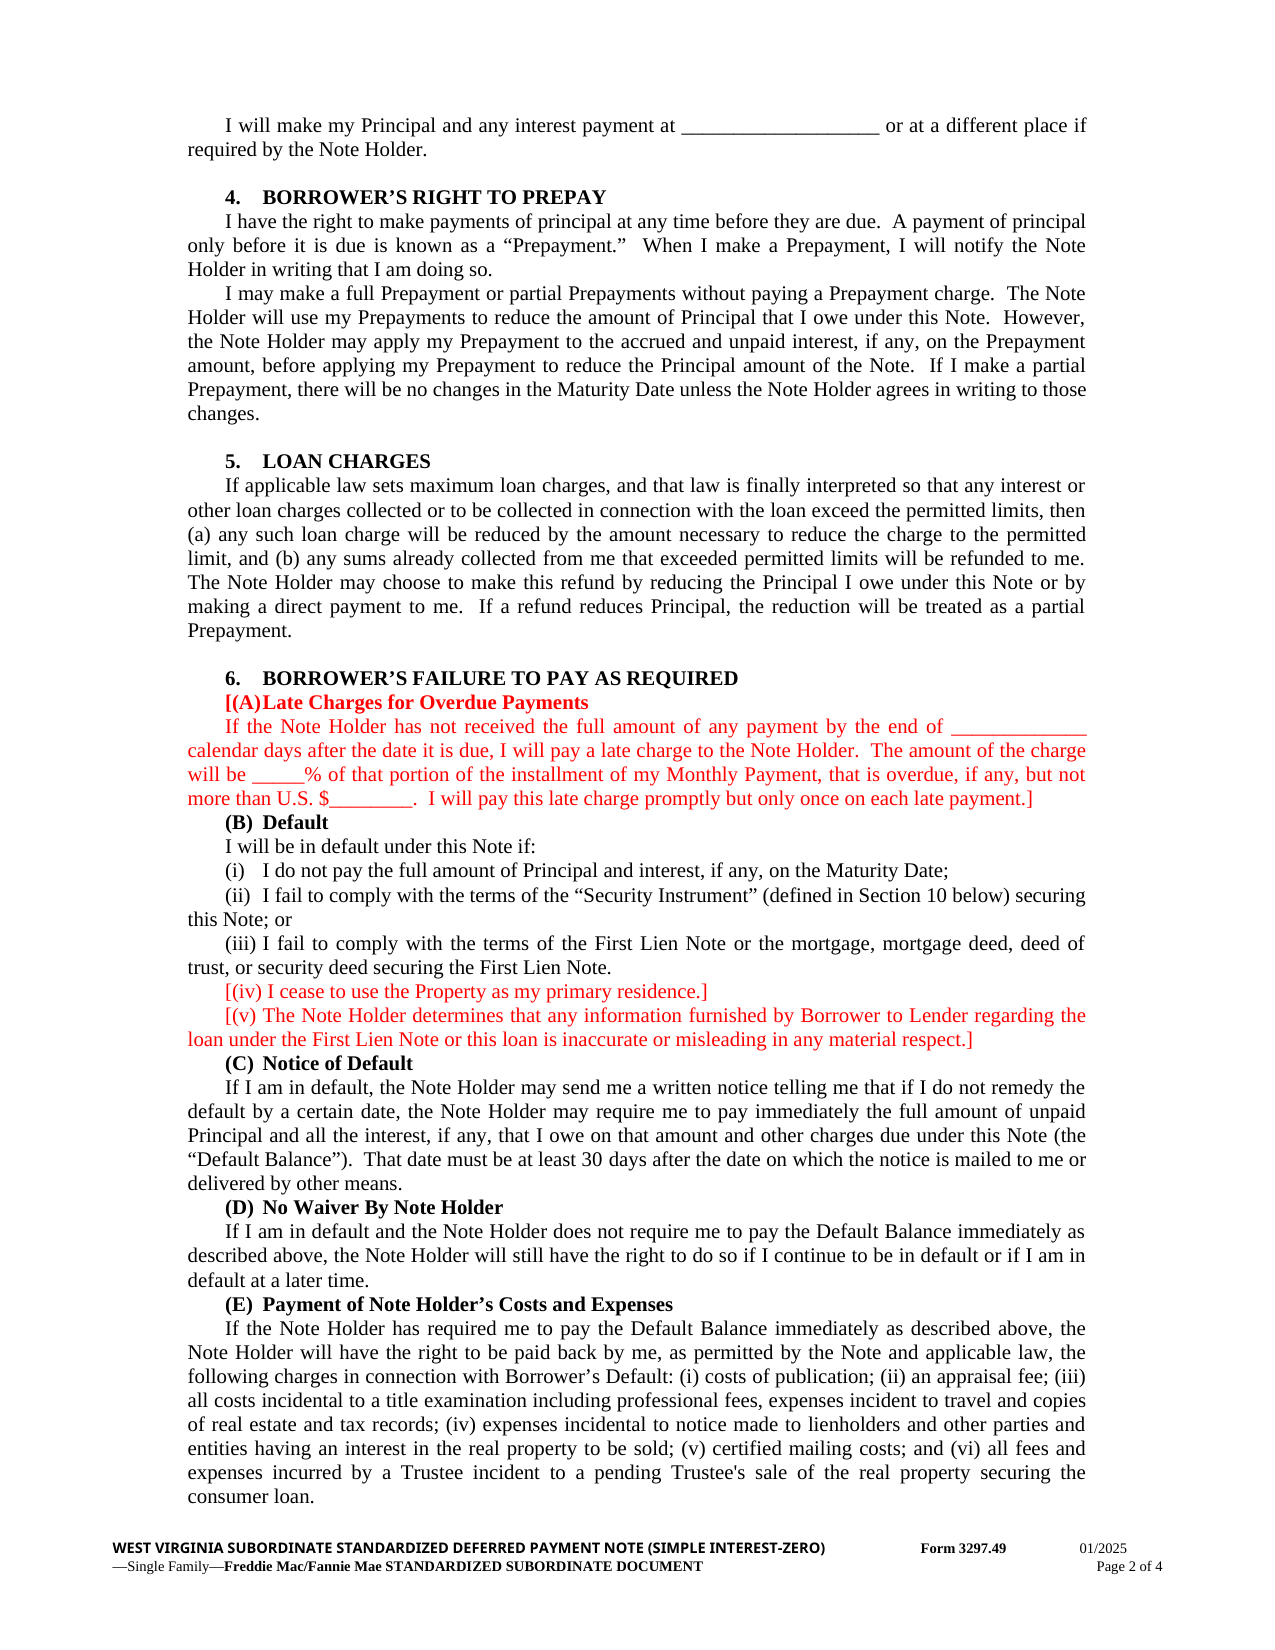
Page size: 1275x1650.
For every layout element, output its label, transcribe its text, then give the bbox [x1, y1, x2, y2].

text If applicable law sets maximum loan charges, and that law is finally interpreted so that any interest or other loan charges collected or to be collected in connection with the loan exceed the permitted limits, then (a) any such loan charge will be reduced by the amount necessary to reduce the charge to the permitted limit, and (b) any sums already collected from me that exceeded permitted limits will be refunded to me. The Note Holder may choose to make this refund by reducing the Principal I owe under this Note or by making a direct payment to me. If a refund reduces Principal, the reduction will be treated as a partial Prepayment. [187, 473, 1087, 642]
text [(v) The Note Holder determines that any information furnished by Borrower to Lender regarding the loan under the First Lien Note or this loan is inaccurate or misleading in any material respect.] [187, 1003, 1087, 1051]
text (i) I do not pay the full amount of Principal and interest, if any, on the Maturity Date; [187, 858, 1087, 882]
text (B) Default [187, 810, 1087, 834]
text If the Note Holder has not received the full amount of any payment by the end of _____________ calendar days after the date it is due, I will pay a late charge to the Note Holder. The amount of the charge will be _____% of that portion of the installment of my Monthly Payment, that is overdue, if any, but not more than U.S. $________. I will pay this late charge promptly but only once on each late payment.] [187, 714, 1087, 810]
text (iii) I fail to comply with the terms of the First Lien Note or the mortgage, mortgage deed, deed of trust, or security deed securing the First Lien Note. [187, 931, 1087, 979]
text If I am in default, the Note Holder may send me a written notice telling me that if I do not remedy the default by a certain date, the Note Holder may require me to pay immediately the full amount of unpaid Principal and all the interest, if any, that I owe on that amount and other charges due under this Note (the “Default Balance”). That date must be at least 30 days after the date on which the notice is mailed to me or delivered by other means. [187, 1075, 1087, 1195]
text If I am in default and the Note Holder does not require me to pay the Default Balance immediately as described above, the Note Holder will still have the right to do so if I continue to be in default or if I am in default at a later time. [187, 1219, 1087, 1292]
text I will make my Principal and any interest payment at ___________________ or at a different place if required by the Note Holder. [187, 112, 1087, 161]
text I have the right to make payments of principal at any time before they are due. A payment of principal only before it is due is known as a “Prepayment.” When I make a Prepayment, I will notify the Note Holder in writing that I am doing so. [187, 209, 1087, 281]
text I may make a full Prepayment or partial Prepayments without paying a Prepayment charge. The Note Holder will use my Prepayments to reduce the amount of Principal that I owe under this Note. However, the Note Holder may apply my Prepayment to the accrued and unpaid interest, if any, on the Prepayment amount, before applying my Prepayment to reduce the Principal amount of the Note. If I make a partial Prepayment, there will be no changes in the Maturity Date unless the Note Holder agrees in writing to those changes. [187, 281, 1087, 425]
text (D) No Waiver By Note Holder [187, 1195, 1087, 1219]
text (E) Payment of Note Holder’s Costs and Expenses [187, 1292, 1087, 1316]
title [(A) Late Charges for Overdue Payments [187, 690, 1087, 714]
text (C) Notice of Default [187, 1051, 1087, 1075]
text 5. LOAN CHARGES [187, 449, 1087, 473]
text I will be in default under this Note if: [187, 834, 1087, 858]
text 4. BORROWER’S RIGHT TO PREPAY [187, 185, 1087, 209]
text 6. BORROWER’S FAILURE TO PAY AS REQUIRED [187, 666, 1087, 690]
title [(iv) I cease to use the Property as my primary residence.] [187, 979, 1087, 1003]
text If the Note Holder has required me to pay the Default Balance immediately as described above, the Note Holder will have the right to be paid back by me, as permitted by the Note and applicable law, the following charges in connection with Borrower’s Default: (i) costs of publication; (ii) an appraisal fee; (iii) all costs incidental to a title examination including professional fees, expenses incident to travel and copies of real estate and tax records; (iv) expenses incidental to notice made to lienholders and other parties and entities having an interest in the real property to be sold; (v) certified mailing costs; and (vi) all fees and expenses incurred by a Trustee incident to a pending Trustee's sale of the real property securing the consumer loan. [187, 1316, 1087, 1508]
text (ii) I fail to comply with the terms of the “Security Instrument” (defined in Section 10 below) securing this Note; or [187, 882, 1087, 931]
